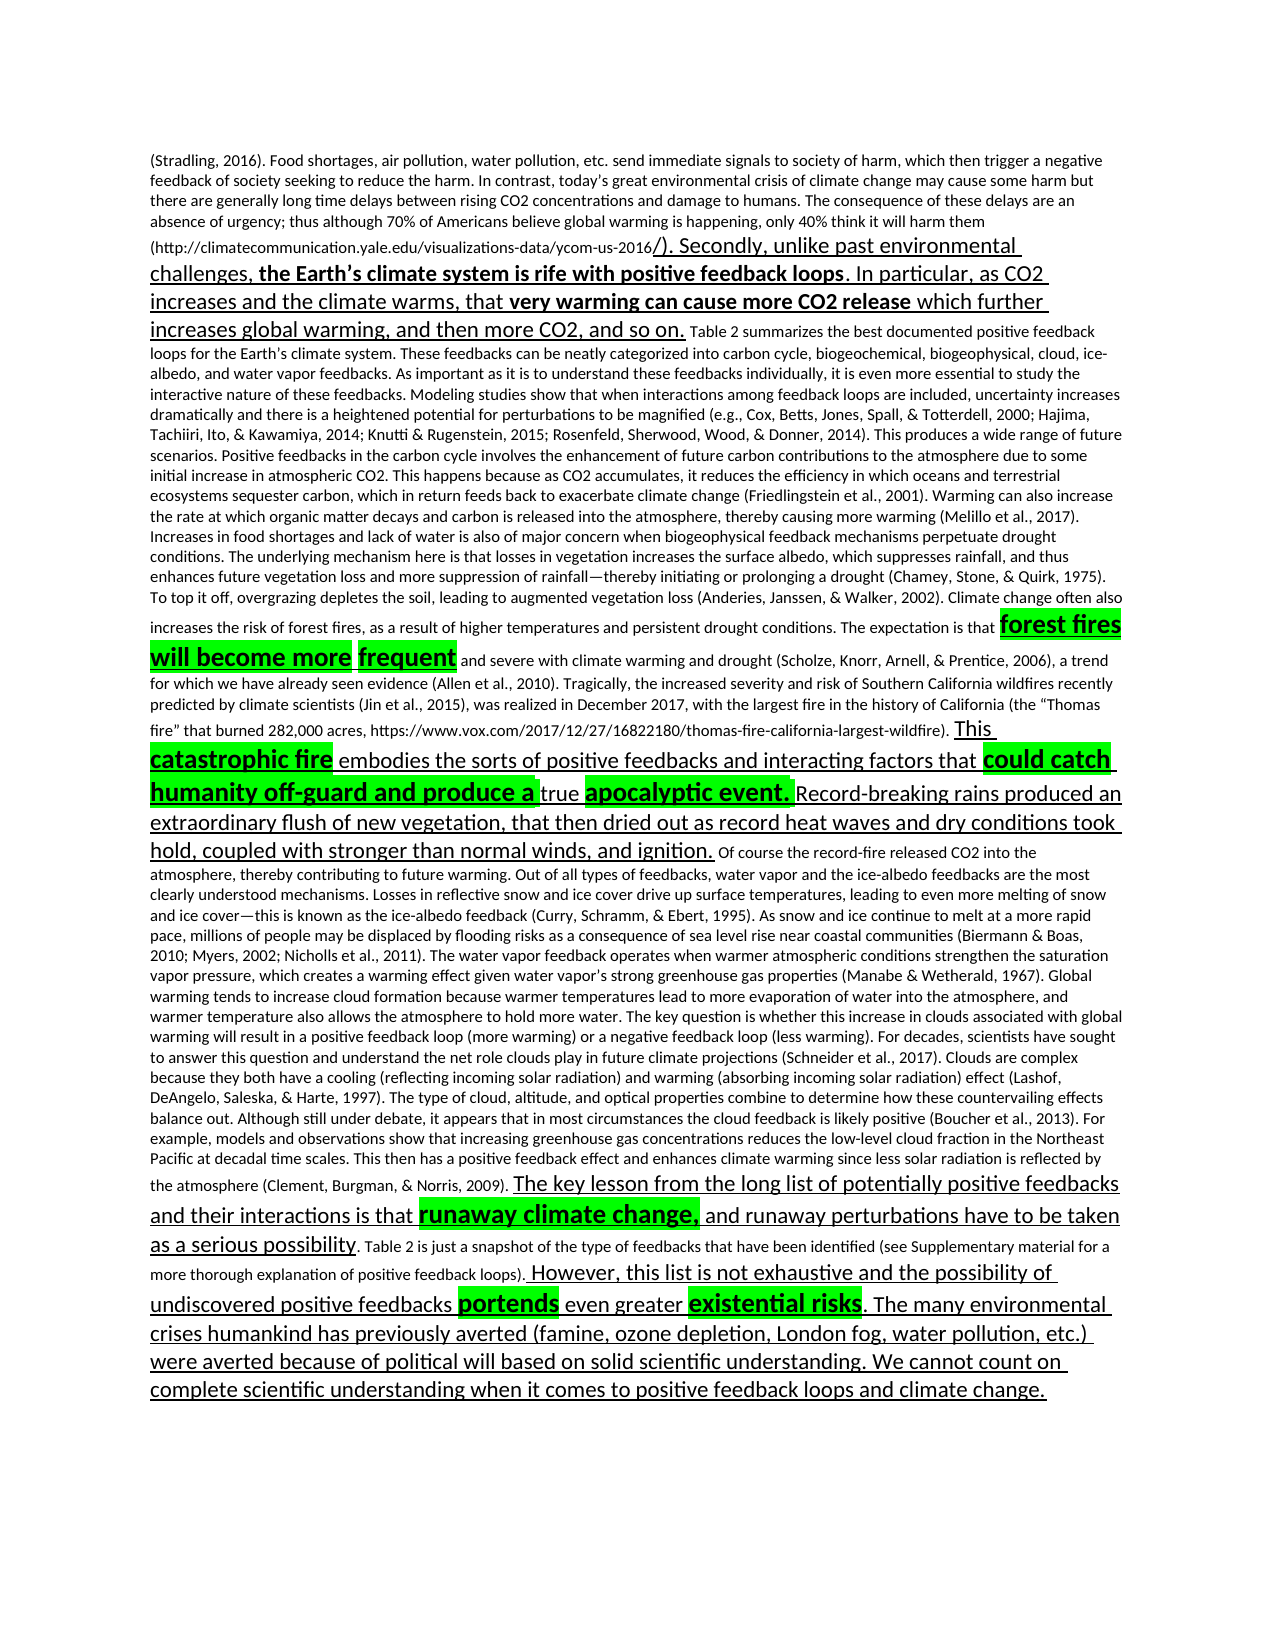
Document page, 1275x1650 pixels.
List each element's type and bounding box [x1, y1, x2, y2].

text [150, 150, 1125, 1403]
